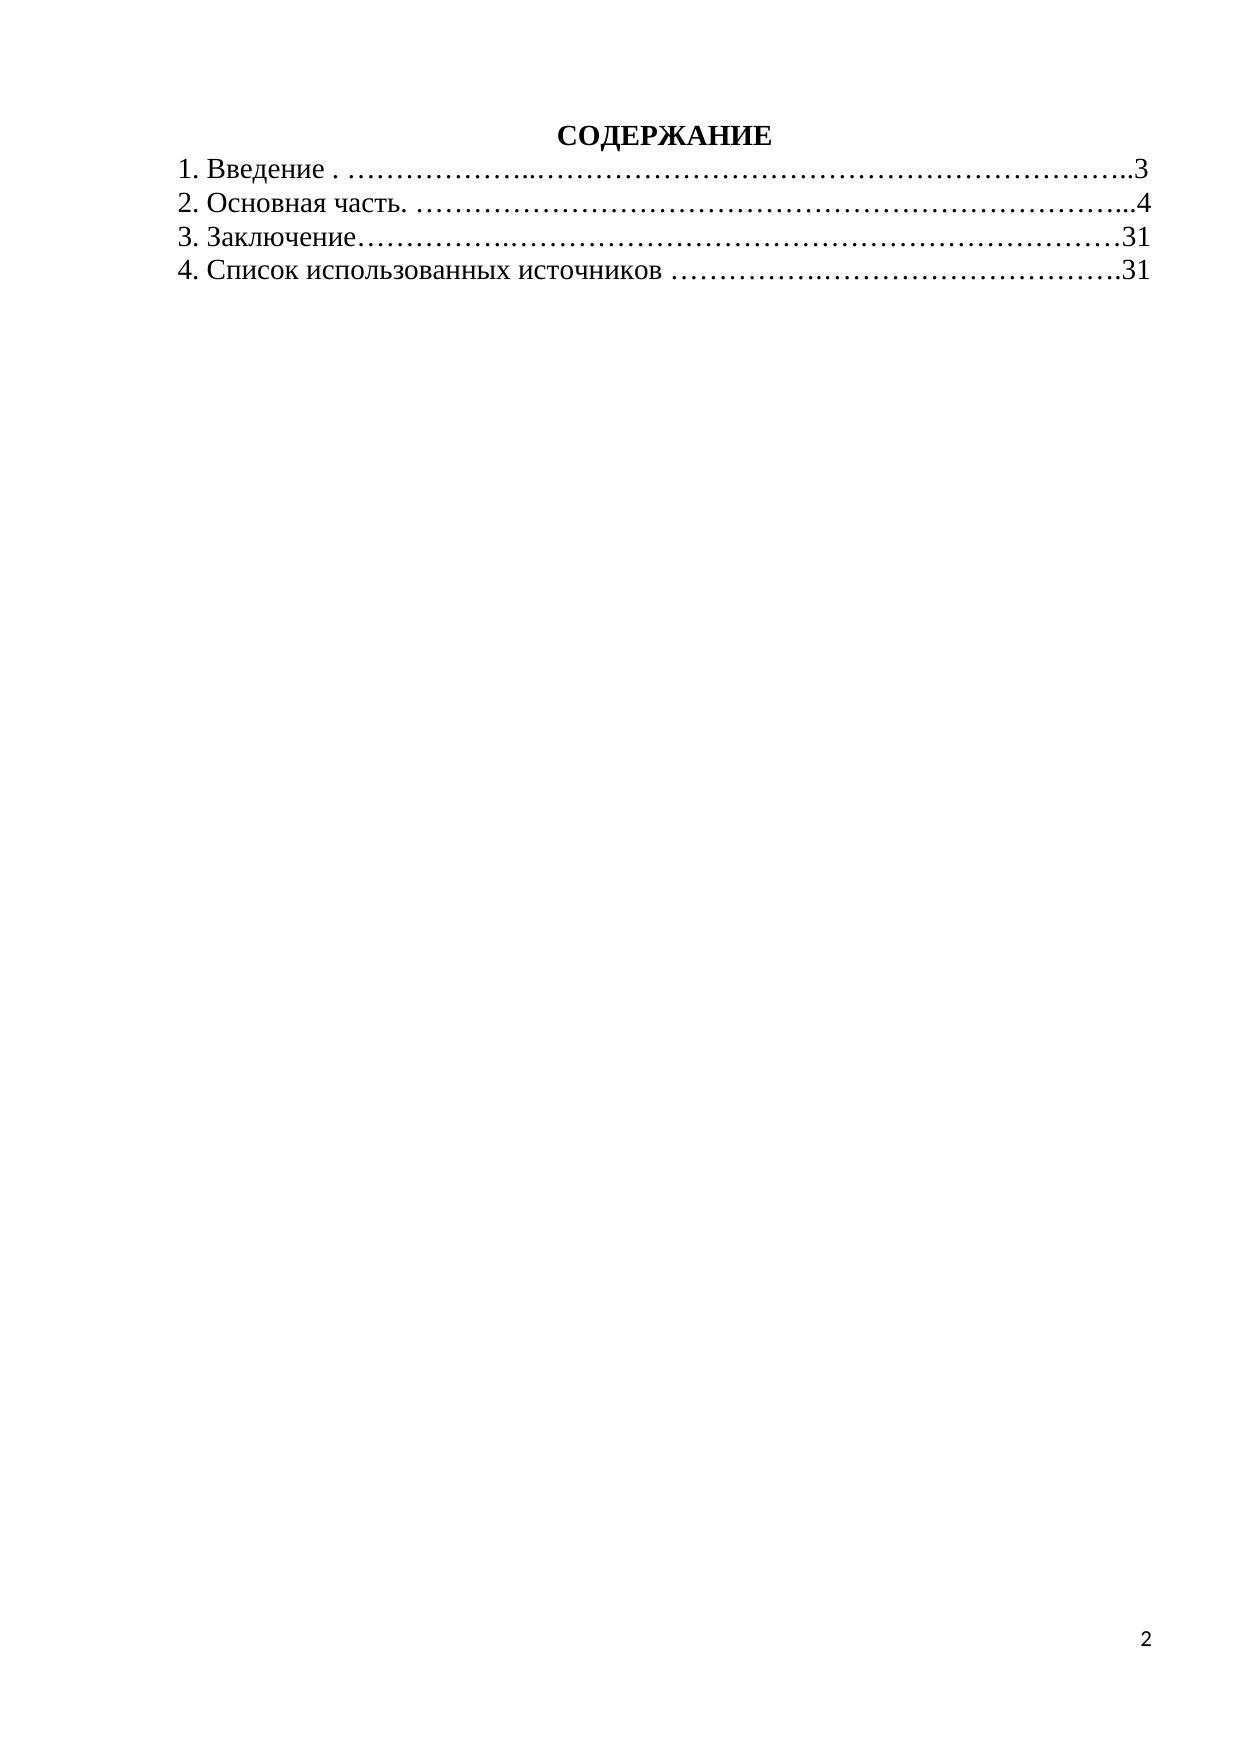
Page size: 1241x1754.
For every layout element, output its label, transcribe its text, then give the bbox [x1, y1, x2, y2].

text 4. Список использованных источников …………….………………………….31 [177, 252, 1152, 286]
text СОДЕРЖАНИЕ [177, 118, 1152, 152]
text 3. Заключение…………….………………………………………………………31 [177, 219, 1152, 252]
text 2. Основная часть. ………………………………………………………………...4 [177, 185, 1152, 219]
text 1. Введение . ………………..……………………………………………………..3 [177, 152, 1152, 185]
